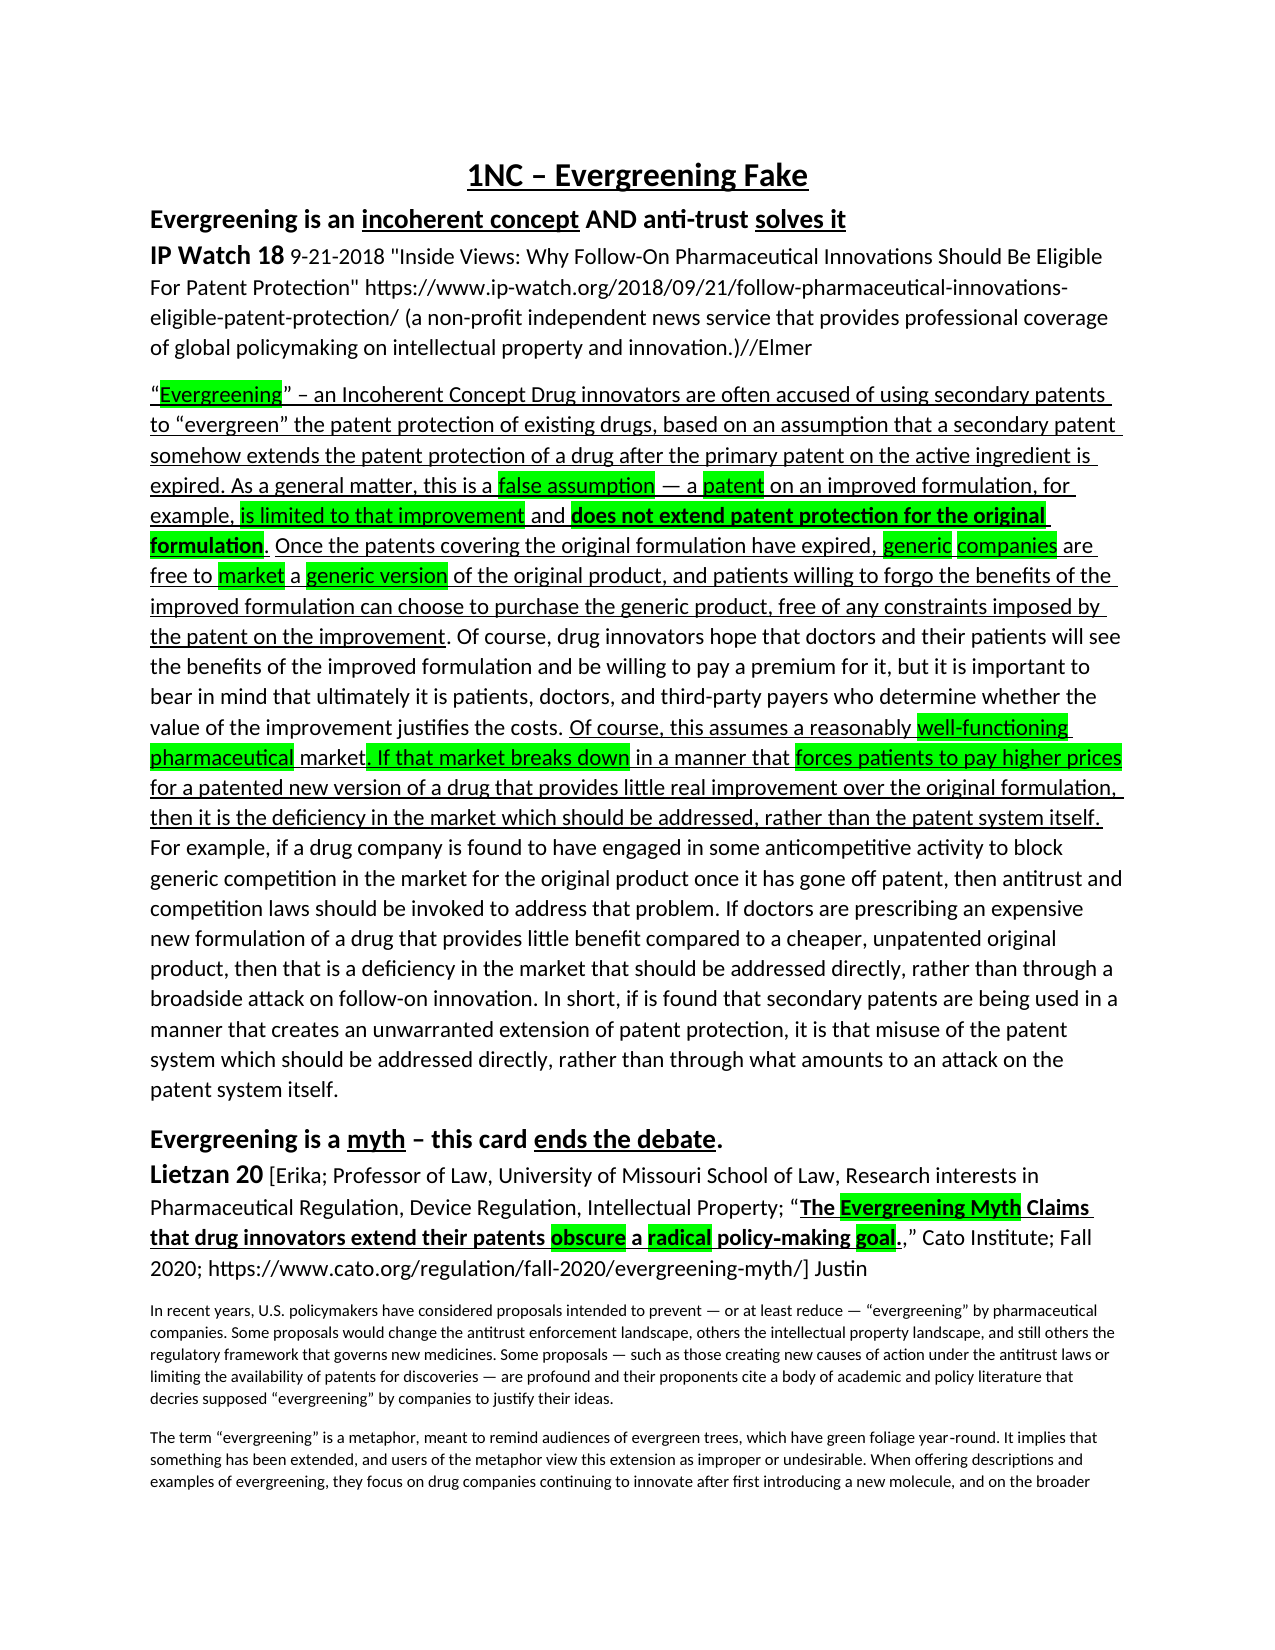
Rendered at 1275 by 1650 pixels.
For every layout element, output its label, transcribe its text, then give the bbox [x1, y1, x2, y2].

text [150, 1427, 1125, 1491]
text Lietzan 20 [Erika; Professor of Law, University of Missouri School of Law, Research interests in Pharmaceutical Regulation, Device Regulation, Intellectual Property; “The Evergreening Myth Claims that drug innovators extend their patents obscure a radical policy‐​making goal.,” Cato Institute; Fall 2020; https://www.cato.org/regulation/fall-2020/evergreening-myth/] Justin [150, 1158, 1125, 1282]
subtitle 1NC – Evergreening Fake [150, 154, 1125, 195]
subtitle Evergreening is an incoherent concept AND anti-trust solves it [150, 202, 1125, 235]
text IP Watch 18 9-21-2018 "Inside Views: Why Follow-On Pharmaceutical Innovations Should Be Eligible For Patent Protection" https://www.ip-watch.org/2018/09/21/follow-pharmaceutical-innovations-eligible-patent-protection/ (a non-profit independent news service that provides professional coverage of global policymaking on intellectual property and innovation.)//Elmer [150, 238, 1125, 362]
text In recent years, U.S. policymakers have considered proposals intended to prevent — or at least reduce — “evergreening” by pharmaceutical companies. Some proposals would change the antitrust enforcement landscape, others the intellectual property landscape, and still others the regulatory framework that governs new medicines. Some proposals — such as those creating new causes of action under the antitrust laws or limiting the availability of patents for discoveries — are profound and their proponents cite a body of academic and policy literature that decries supposed “evergreening” by companies to justify their ideas. [150, 1301, 1125, 1408]
text “Evergreening” – an Incoherent Concept Drug innovators are often accused of using secondary patents to “evergreen” the patent protection of existing drugs, based on an assumption that a secondary patent somehow extends the patent protection of a drug after the primary patent on the active ingredient is expired. As a general matter, this is a false assumption — a patent on an improved formulation, for example, is limited to that improvement and does not extend patent protection for the original formulation. Once the patents covering the original formulation have expired, generic companies are free to market a generic version of the original product, and patients willing to forgo the benefits of the improved formulation can choose to purchase the generic product, free of any constraints imposed by the patent on the improvement. Of course, drug innovators hope that doctors and their patients will see the benefits of the improved formulation and be willing to pay a premium for it, but it is important to bear in mind that ultimately it is patients, doctors, and third-party payers who determine whether the value of the improvement justifies the costs. Of course, this assumes a reasonably well-functioning pharmaceutical market. If that market breaks down in a manner that forces patients to pay higher prices for a patented new version of a drug that provides little real improvement over the original formulation, then it is the deficiency in the market which should be addressed, rather than the patent system itself. For example, if a drug company is found to have engaged in some anticompetitive activity to block generic competition in the market for the original product once it has gone off patent, then antitrust and competition laws should be invoked to address that problem. If doctors are prescribing an expensive new formulation of a drug that provides little benefit compared to a cheaper, unpatented original product, then that is a deficiency in the market that should be addressed directly, rather than through a broadside attack on follow-on innovation. In short, if is found that secondary patents are being used in a manner that creates an unwarranted extension of patent protection, it is that misuse of the patent system which should be addressed directly, rather than through what amounts to an attack on the patent system itself. [150, 380, 1125, 1103]
subtitle Evergreening is a myth – this card ends the debate. [150, 1122, 1125, 1155]
